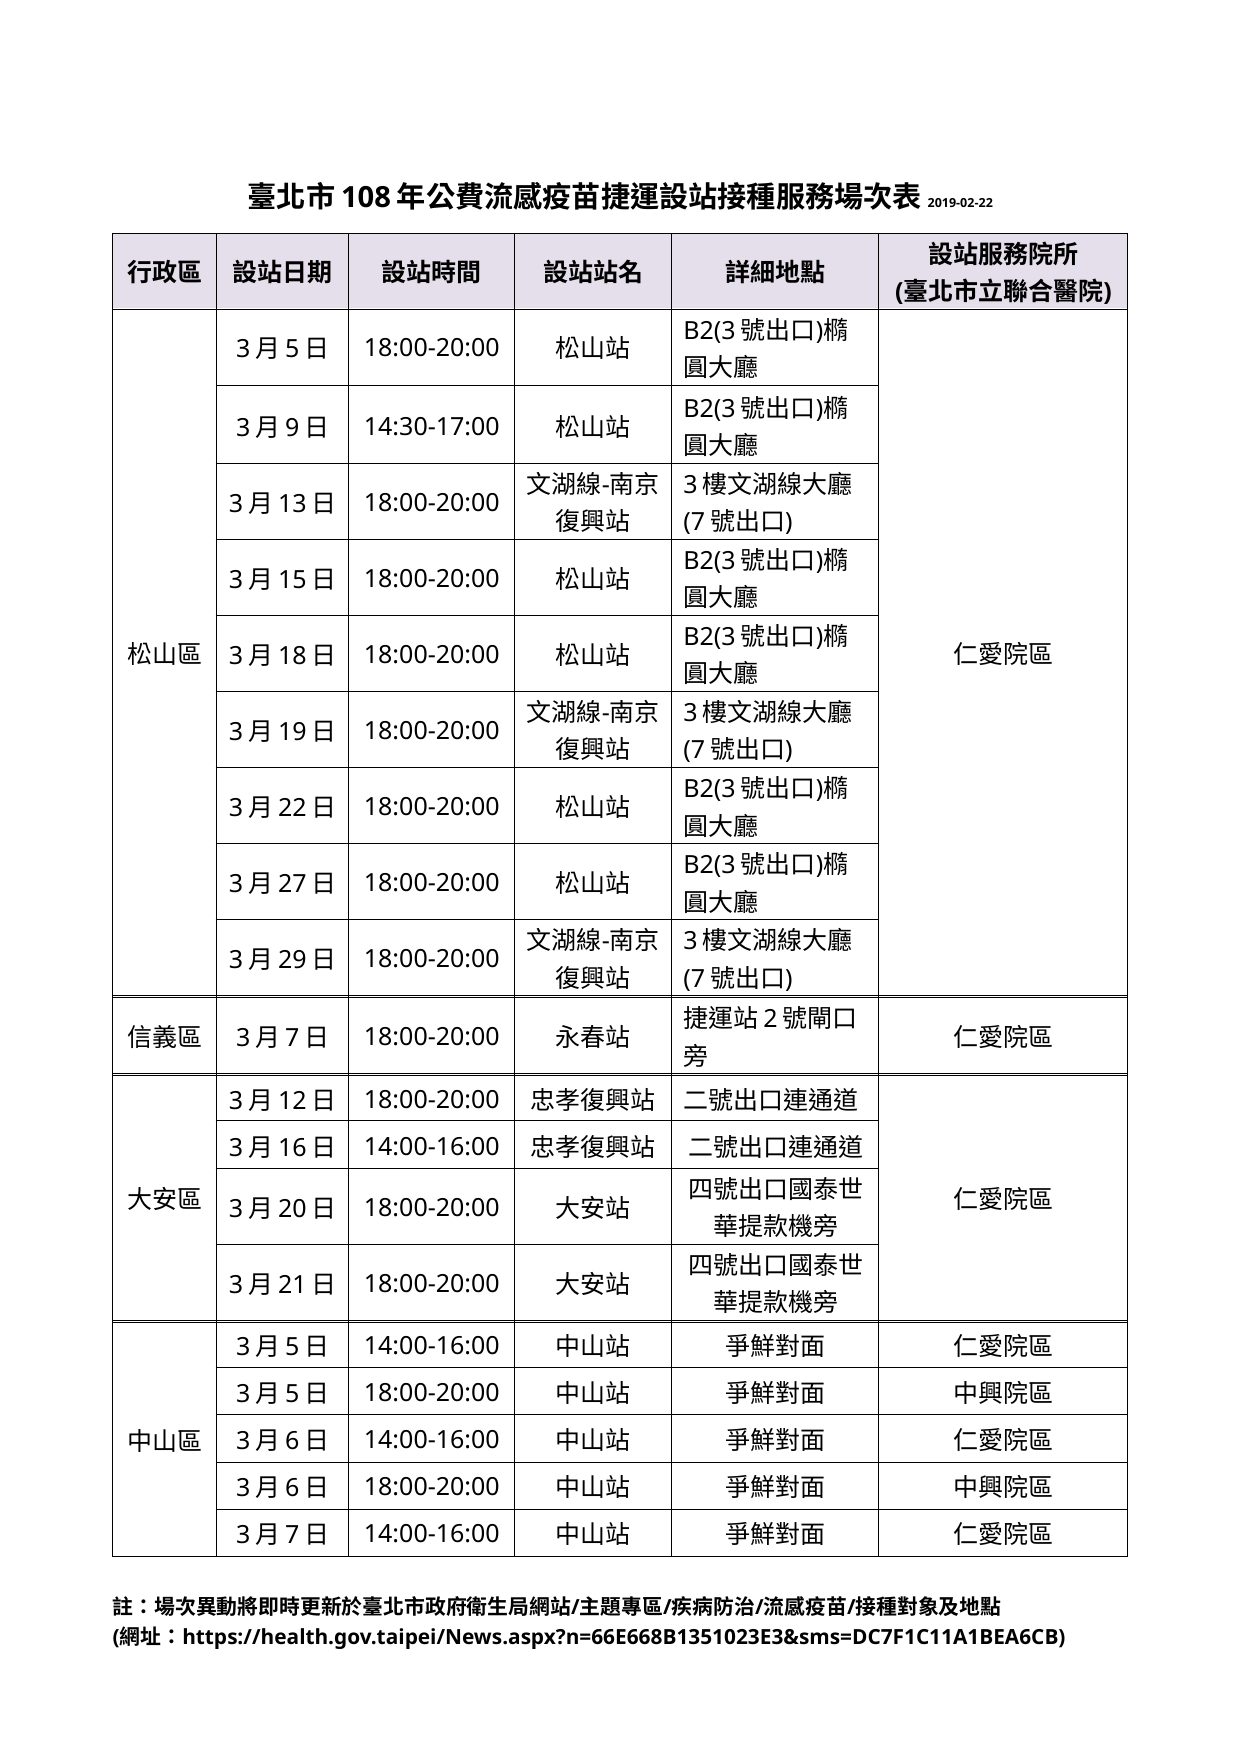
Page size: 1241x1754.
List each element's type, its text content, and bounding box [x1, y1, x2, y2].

table_cell 14:00-16:00 [349, 1415, 514, 1462]
table_cell B2(3號出口)橢圓大廳 [672, 310, 878, 384]
table_cell 18:00-20:00 [349, 1463, 514, 1509]
table_header 行政區 [113, 234, 216, 308]
table_cell 中興院區 [879, 1463, 1127, 1509]
table_cell 14:30-17:00 [349, 386, 514, 463]
table_cell 文湖線-南京復興站 [515, 464, 671, 539]
table_cell 18:00-20:00 [349, 1368, 514, 1414]
table_cell 松山站 [515, 616, 671, 691]
table_cell 18:00-20:00 [349, 1169, 514, 1244]
table_cell 3月21日 [217, 1245, 348, 1320]
table_cell 3月7日 [217, 998, 348, 1073]
table_cell B2(3號出口)橢圓大廳 [672, 616, 878, 691]
table_cell 3月19日 [217, 692, 348, 767]
table_cell 18:00-20:00 [349, 540, 514, 615]
table_header 詳細地點 [672, 234, 878, 308]
table_cell 3月13日 [217, 464, 348, 539]
table_cell 爭鮮對面 [672, 1415, 878, 1462]
table_cell 二號出口連通道 [672, 1076, 878, 1120]
table_cell 3月7日 [217, 1510, 348, 1556]
table_cell 仁愛院區 [879, 998, 1127, 1073]
table_cell 3月16日 [217, 1121, 348, 1168]
table_cell 大安站 [515, 1245, 671, 1320]
table_cell 松山站 [515, 386, 671, 463]
table_cell B2(3號出口)橢圓大廳 [672, 386, 878, 463]
table_cell 仁愛院區 [879, 1510, 1127, 1556]
table_cell 爭鮮對面 [672, 1323, 878, 1367]
table_cell 18:00-20:00 [349, 844, 514, 919]
table_cell 仁愛院區 [879, 310, 1127, 995]
table_cell 松山站 [515, 540, 671, 615]
table_cell 捷運站2號閘口旁 [672, 998, 878, 1073]
table_cell 3月5日 [217, 1368, 348, 1414]
table_cell 四號出口國泰世華提款機旁 [672, 1245, 878, 1320]
table_cell 18:00-20:00 [349, 1245, 514, 1320]
table_cell 18:00-20:00 [349, 768, 514, 843]
table_cell 爭鮮對面 [672, 1510, 878, 1556]
table_cell 14:00-16:00 [349, 1121, 514, 1168]
table_cell 18:00-20:00 [349, 692, 514, 767]
table_cell 中山站 [515, 1463, 671, 1509]
table_cell B2(3號出口)橢圓大廳 [672, 540, 878, 615]
table_cell 四號出口國泰世華提款機旁 [672, 1169, 878, 1244]
table_cell 18:00-20:00 [349, 1076, 514, 1120]
table_cell 文湖線-南京復興站 [515, 692, 671, 767]
table_cell 3月9日 [217, 386, 348, 463]
table_cell 3月5日 [217, 1323, 348, 1367]
table_cell 仁愛院區 [879, 1076, 1127, 1320]
table_cell 松山區 [113, 310, 216, 995]
text 臺北市108年公費流感疫苗捷運設站接種服務場次表2019-02-22 [112, 157, 1128, 232]
table_cell B2(3號出口)橢圓大廳 [672, 844, 878, 919]
table_cell 18:00-20:00 [349, 920, 514, 995]
table_cell 3月22日 [217, 768, 348, 843]
table_cell 中興院區 [879, 1368, 1127, 1414]
table_cell 3月12日 [217, 1076, 348, 1120]
table_cell 永春站 [515, 998, 671, 1073]
table_cell 爭鮮對面 [672, 1368, 878, 1414]
table_cell B2(3號出口)橢圓大廳 [672, 768, 878, 843]
table_header 設站日期 [217, 234, 348, 308]
table_cell 3月6日 [217, 1415, 348, 1462]
table_header 設站服務院所 (臺北市立聯合醫院) [879, 234, 1127, 308]
table_cell 18:00-20:00 [349, 998, 514, 1073]
table_cell 3月15日 [217, 540, 348, 615]
table_cell 二號出口連通道 [672, 1121, 878, 1168]
table_cell 中山站 [515, 1323, 671, 1367]
table_cell 中山站 [515, 1510, 671, 1556]
table_cell 爭鮮對面 [672, 1463, 878, 1509]
table_cell 仁愛院區 [879, 1415, 1127, 1462]
table_cell 大安站 [515, 1169, 671, 1244]
table_cell 中山站 [515, 1415, 671, 1462]
table_cell 3月6日 [217, 1463, 348, 1509]
table_cell 18:00-20:00 [349, 310, 514, 384]
table_cell 仁愛院區 [879, 1323, 1127, 1367]
table_cell 14:00-16:00 [349, 1510, 514, 1556]
table_cell 忠孝復興站 [515, 1121, 671, 1168]
table_cell 3樓文湖線大廳(7號出口) [672, 464, 878, 539]
table_cell 信義區 [113, 998, 216, 1073]
table_cell 3樓文湖線大廳(7號出口) [672, 692, 878, 767]
table_cell 3樓文湖線大廳(7號出口) [672, 920, 878, 995]
table_cell 大安區 [113, 1076, 216, 1320]
table_cell 忠孝復興站 [515, 1076, 671, 1120]
table_cell 3月18日 [217, 616, 348, 691]
table_cell 中山區 [113, 1323, 216, 1556]
table_cell 18:00-20:00 [349, 616, 514, 691]
table_cell 18:00-20:00 [349, 464, 514, 539]
table_cell 松山站 [515, 844, 671, 919]
table_cell 松山站 [515, 310, 671, 384]
table_header 設站時間 [349, 234, 514, 308]
table_cell 松山站 [515, 768, 671, 843]
table_cell 3月5日 [217, 310, 348, 384]
table_cell 3月20日 [217, 1169, 348, 1244]
table_cell 中山站 [515, 1368, 671, 1414]
table_cell 14:00-16:00 [349, 1323, 514, 1367]
table_cell 文湖線-南京復興站 [515, 920, 671, 995]
table_header 設站站名 [515, 234, 671, 308]
table_cell 3月27日 [217, 844, 348, 919]
table_cell 3月29日 [217, 920, 348, 995]
